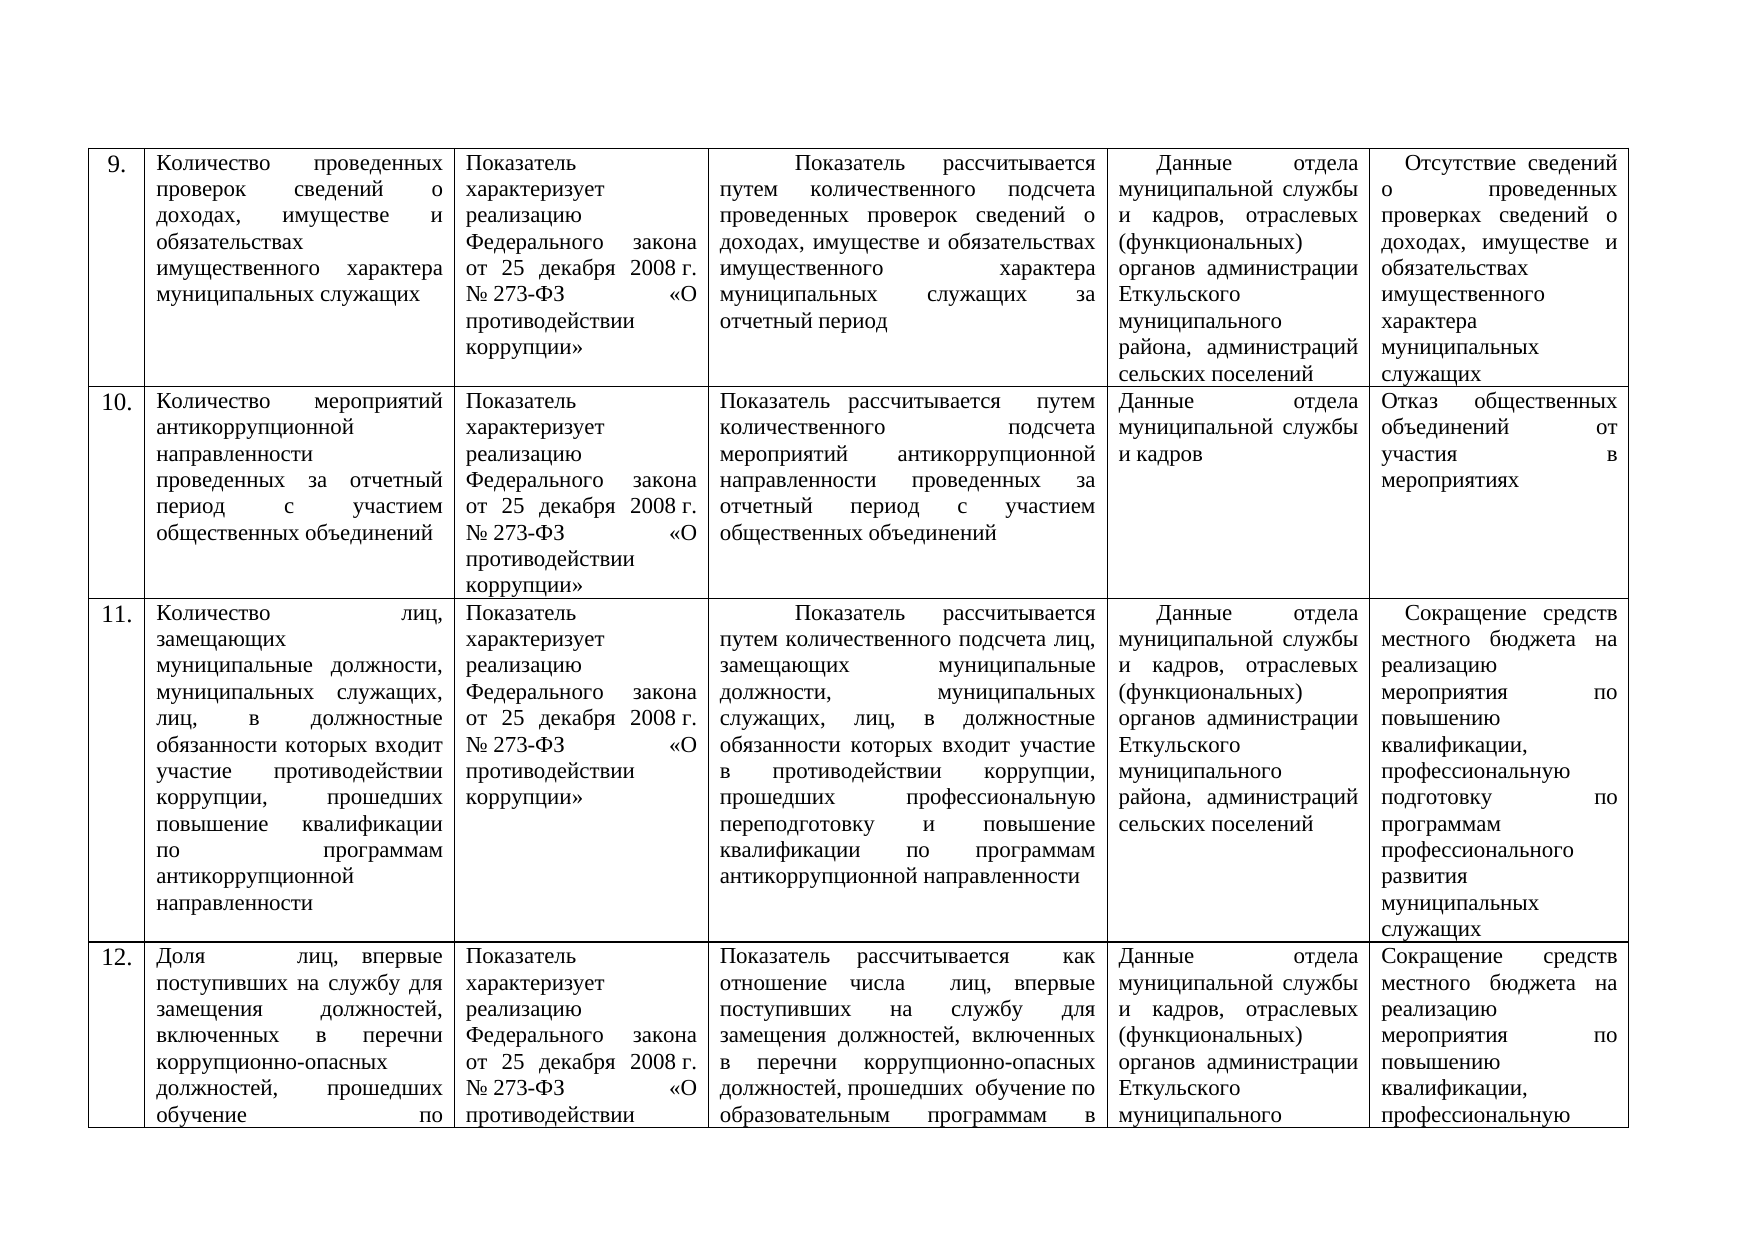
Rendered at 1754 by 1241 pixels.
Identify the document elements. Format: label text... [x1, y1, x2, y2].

table_cell Показатель рассчитывается путем количественного подсчета проведенных проверок сведений о доходах, имуществе и обязательствах имущественного характера муниципальных служащих за отчетный период [709, 149, 1107, 386]
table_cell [1370, 943, 1628, 1127]
table_cell Показатель характеризует реализацию Федерального закона от 25 декабря 2008 г. № 273-ФЗ «О противодействии коррупции» [455, 599, 708, 941]
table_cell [709, 943, 1107, 1127]
table_cell Отсутствие сведений о проведенных проверках сведений о доходах, имуществе и обязательствах имущественного характера муниципальных служащих [1370, 149, 1628, 386]
table_cell Показатель рассчитывается путем количественного подсчета мероприятий антикоррупционной направленности проведенных за отчетный период с участием общественных объединений [709, 387, 1107, 598]
table_cell Отказ общественных объединений от участия в мероприятиях [1370, 387, 1628, 598]
table_cell 11. [89, 599, 144, 941]
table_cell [455, 149, 708, 386]
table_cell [455, 943, 708, 1127]
table_cell Данные отдела муниципальной службы и кадров [1108, 387, 1369, 598]
table_cell Показатель рассчитывается путем количественного подсчета лиц, замещающих муниципальные должности, муниципальных служащих, лиц, в должностные обязанности которых входит участие в противодействии коррупции, прошедших профессиональную переподготовку и повышение квалификации по программам антикоррупционной направленности [709, 599, 1107, 941]
table_cell Количество мероприятий антикоррупционной направленности проведенных за отчетный период с участием общественных объединений [145, 387, 454, 598]
table_cell 9. [89, 149, 144, 386]
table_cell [1108, 943, 1369, 1127]
table_cell Количество лиц, замещающих муниципальные должности, муниципальных служащих, лиц, в должностные обязанности которых входит участие противодействии коррупции, прошедших повышение квалификации по программам антикоррупционной направленности [145, 599, 454, 941]
table_cell 12. [89, 943, 144, 1127]
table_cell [1108, 149, 1369, 386]
table_cell Показатель характеризует реализацию Федерального закона от 25 декабря 2008 г. № 273-ФЗ «О противодействии коррупции» [455, 387, 708, 598]
table_cell Количество проведенных проверок сведений о доходах, имуществе и обязательствах имущественного характера муниципальных служащих [145, 149, 454, 386]
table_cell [145, 943, 454, 1127]
table_cell 10. [89, 387, 144, 598]
table_cell Сокращение средств местного бюджета на реализацию мероприятия по повышению квалификации, профессиональную подготовку по программам профессионального развития муниципальных служащих [1370, 599, 1628, 941]
